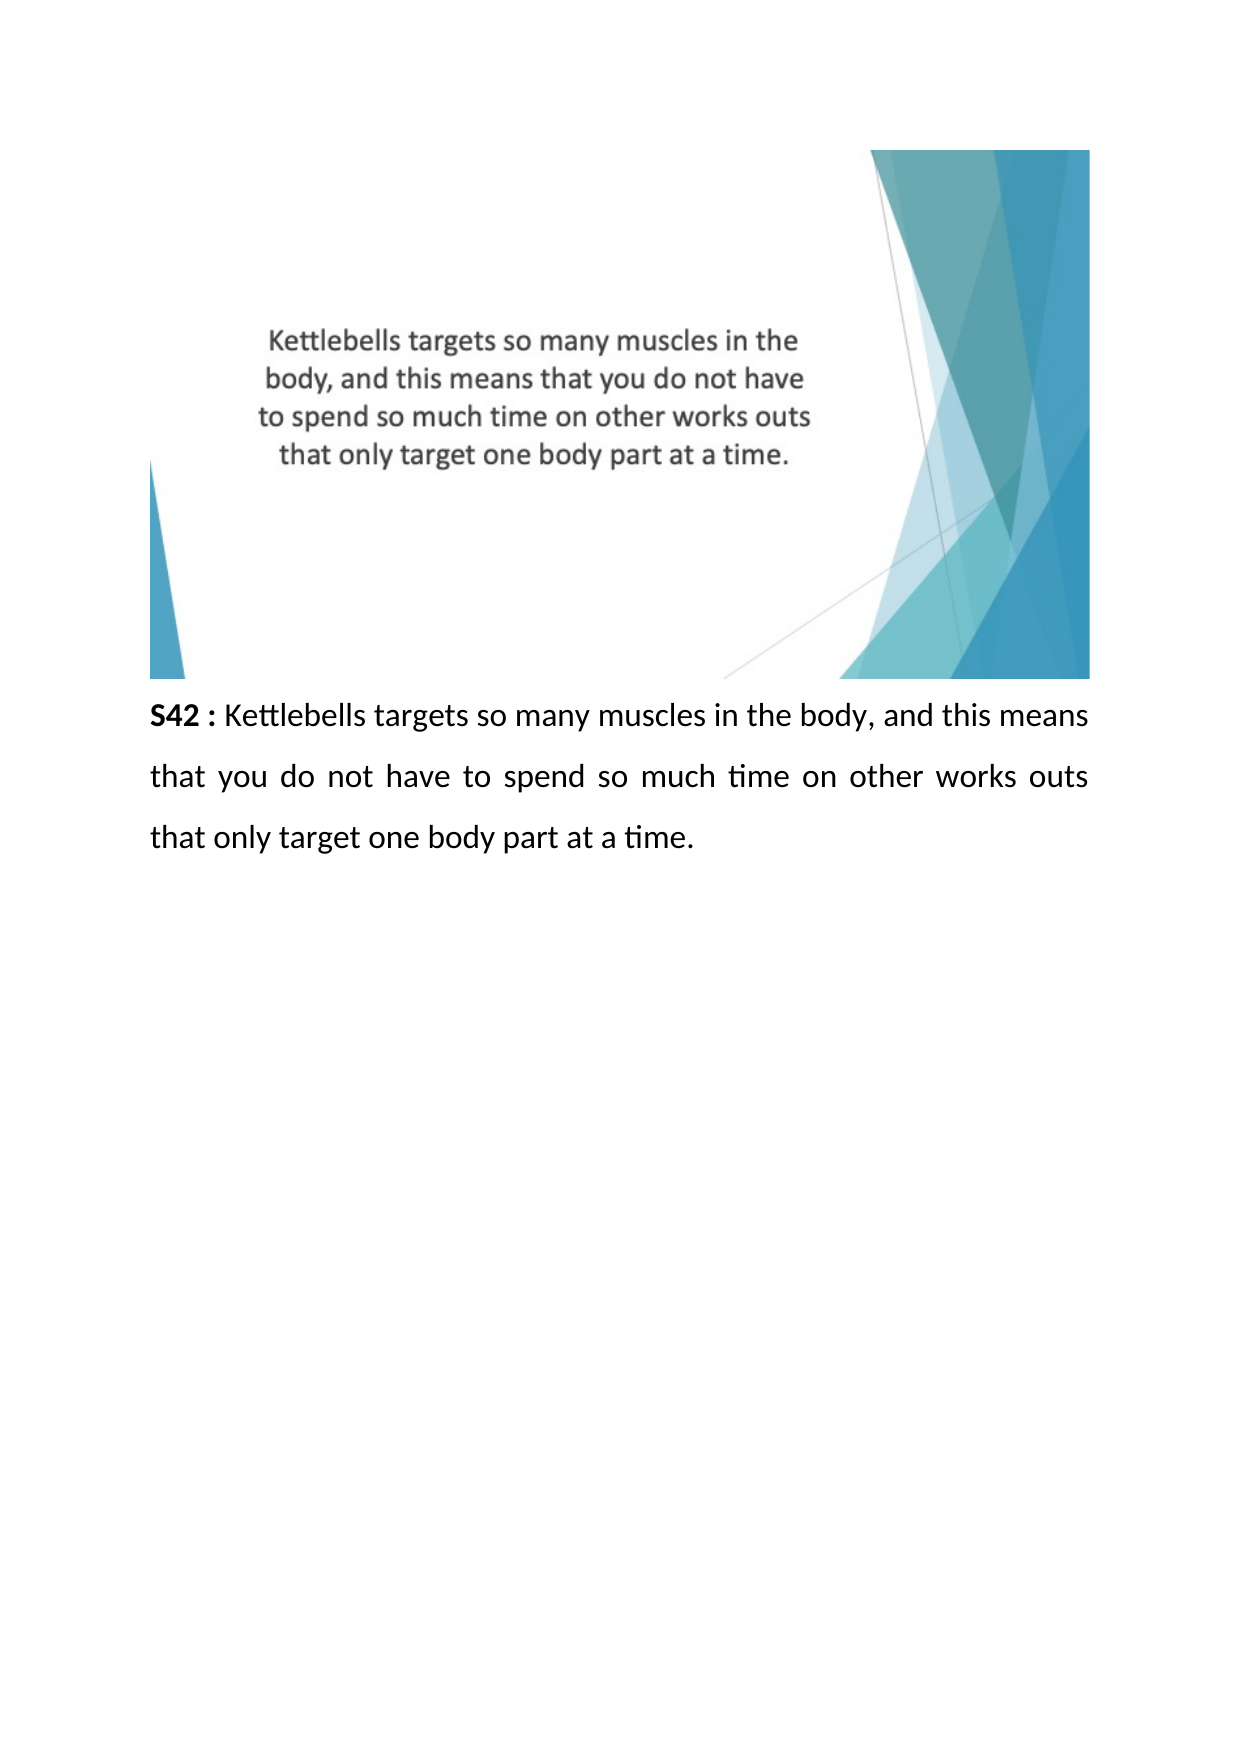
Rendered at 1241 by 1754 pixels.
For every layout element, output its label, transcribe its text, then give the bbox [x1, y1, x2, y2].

text S42 : Kettlebells targets so many muscles in the body, and this means that you do not have to spend so much time on other works outs that only target one body part at a time. [150, 694, 1090, 857]
picture [150, 150, 1090, 679]
